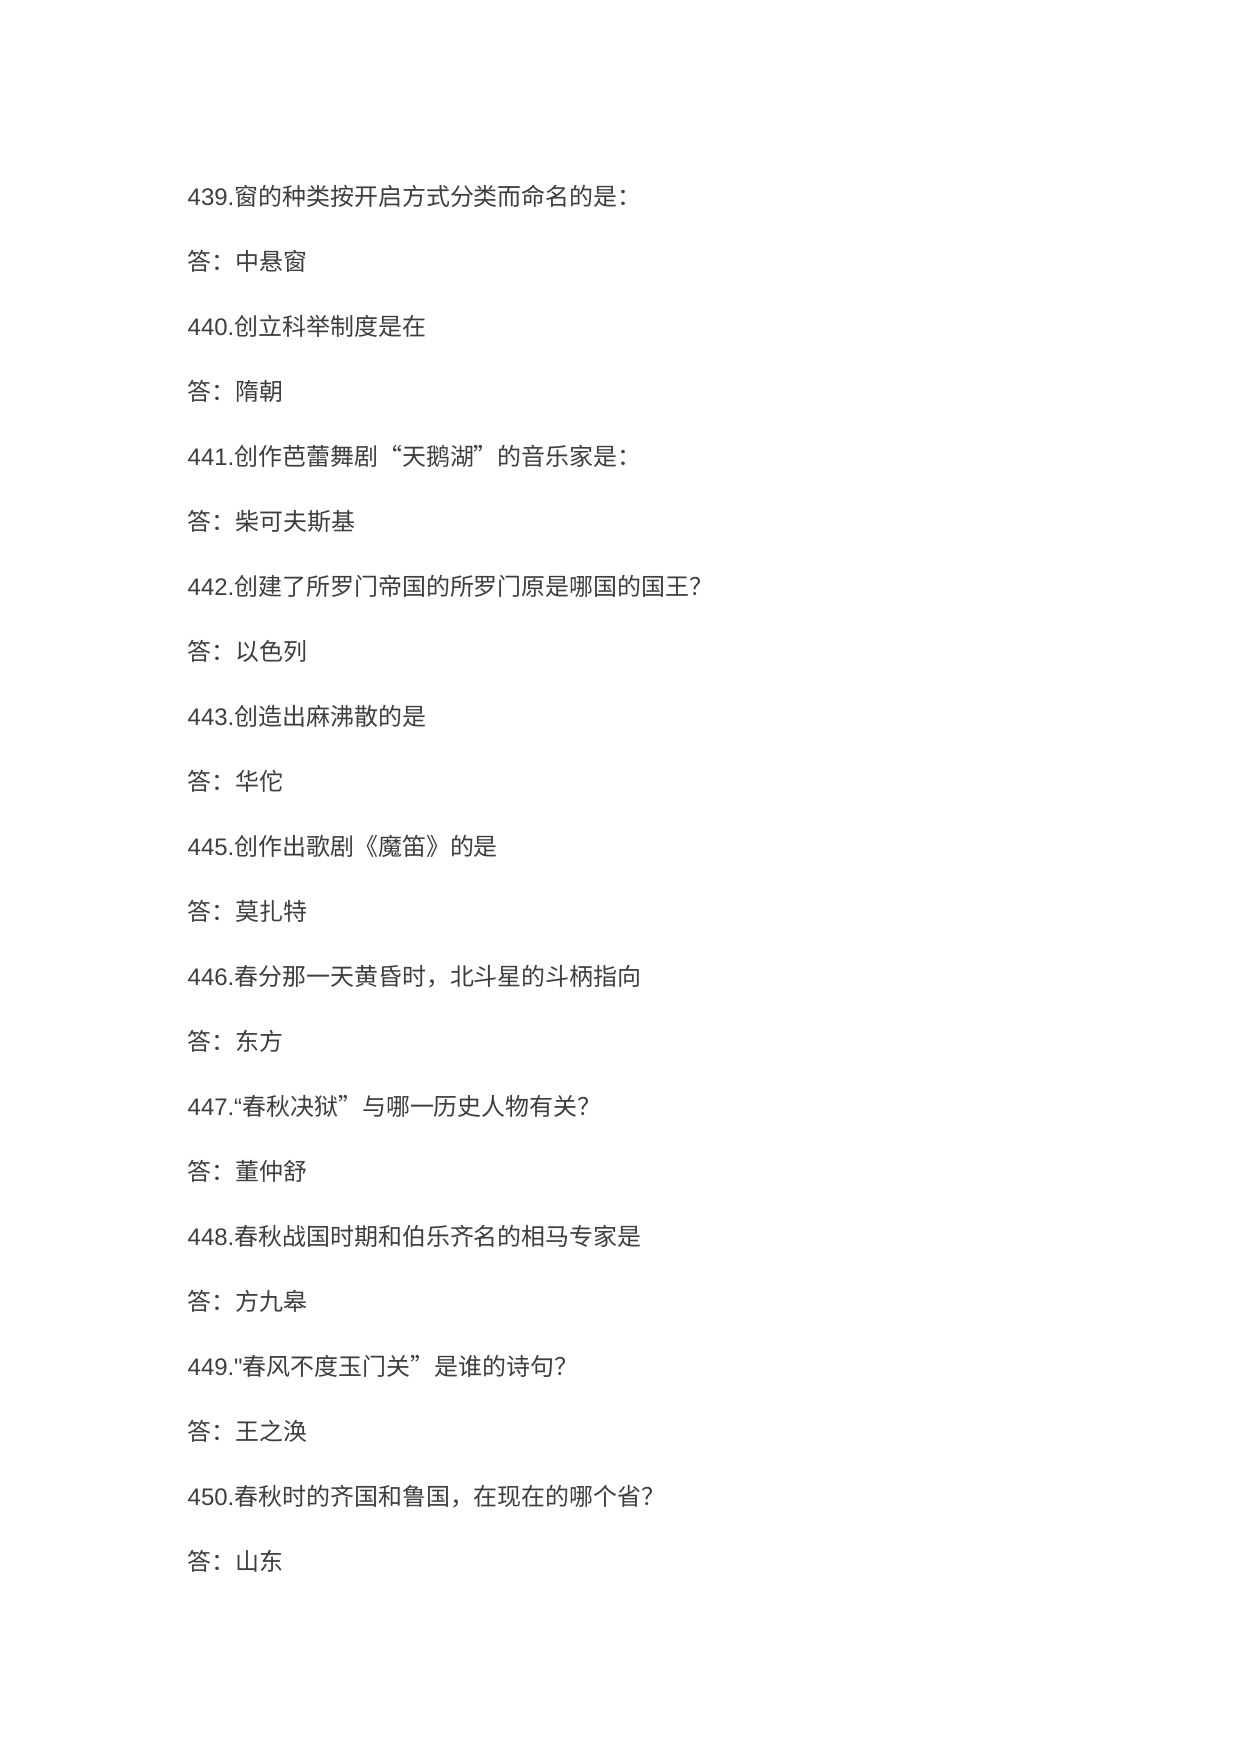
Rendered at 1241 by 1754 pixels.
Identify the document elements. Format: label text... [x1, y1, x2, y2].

text 442.创建了所罗门帝国的所罗门原是哪国的国王？ [187, 552, 1053, 617]
text 答：方九皋 [187, 1267, 1053, 1332]
text 答：东方 [187, 1007, 1053, 1072]
text 答：莫扎特 [187, 877, 1053, 942]
text 439.窗的种类按开启方式分类而命名的是： [187, 162, 1053, 227]
text 答：以色列 [187, 617, 1053, 682]
text 答：柴可夫斯基 [187, 487, 1053, 552]
text 答：隋朝 [187, 357, 1053, 422]
text 443.创造出麻沸散的是 [187, 682, 1053, 747]
text 448.春秋战国时期和伯乐齐名的相马专家是 [187, 1202, 1053, 1267]
text 440.创立科举制度是在 [187, 292, 1053, 357]
text 445.创作出歌剧《魔笛》的是 [187, 812, 1053, 877]
text 441.创作芭蕾舞剧“天鹅湖”的音乐家是： [187, 422, 1053, 487]
text 答：董仲舒 [187, 1137, 1053, 1202]
text 450.春秋时的齐国和鲁国，在现在的哪个省？ [187, 1462, 1053, 1527]
text 449."春风不度玉门关”是谁的诗句？ [187, 1332, 1053, 1397]
text 答：山东 [187, 1527, 1053, 1592]
text 446.春分那一天黄昏时，北斗星的斗柄指向 [187, 942, 1053, 1007]
text 447.“春秋决狱”与哪一历史人物有关？ [187, 1072, 1053, 1137]
text 答：王之涣 [187, 1397, 1053, 1462]
text 答：中悬窗 [187, 227, 1053, 292]
text 答：华佗 [187, 747, 1053, 812]
